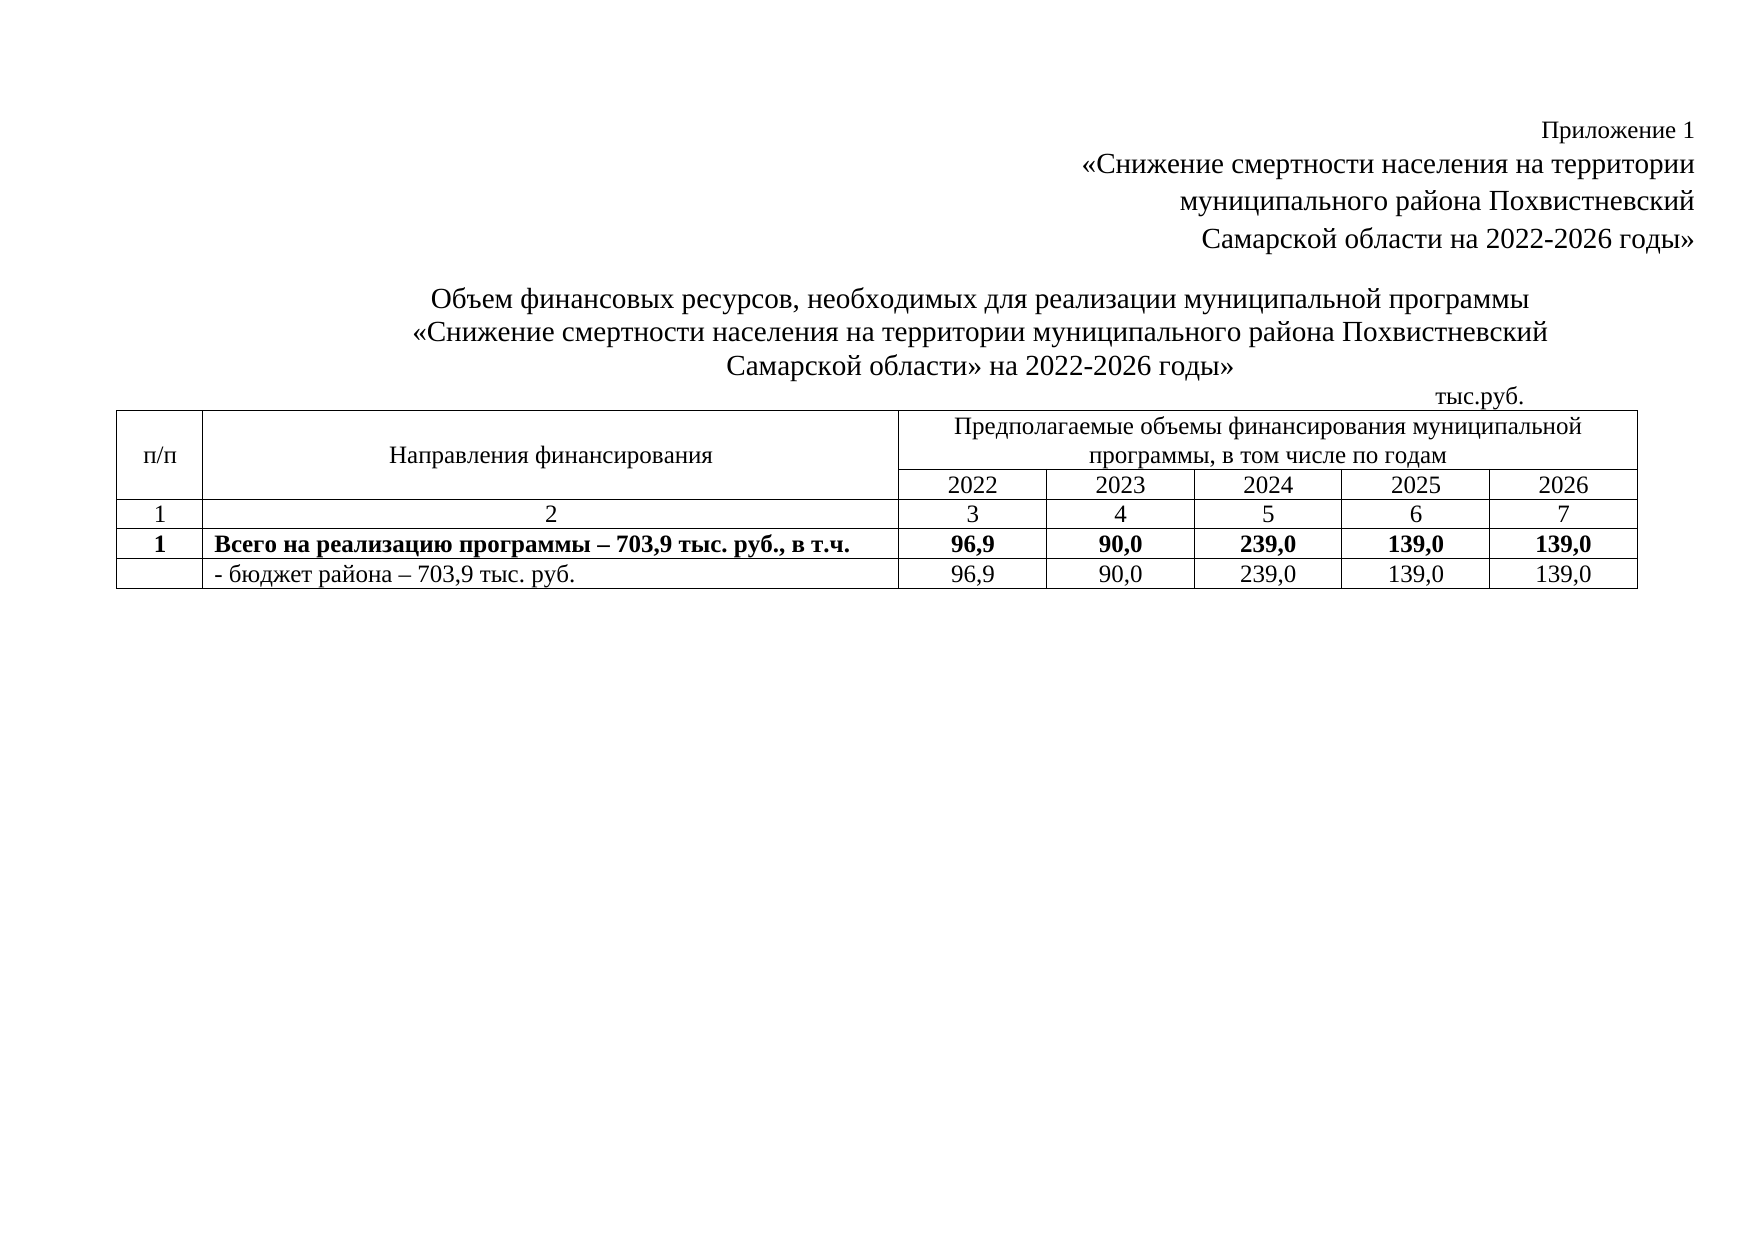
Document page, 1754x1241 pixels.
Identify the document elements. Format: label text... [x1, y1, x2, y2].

table_cell 139,0 [1490, 529, 1637, 558]
table_cell 6 [1342, 500, 1489, 528]
text «Снижение смертности населения на территории муниципального района Похвистневский [192, 314, 1695, 348]
text «Снижение смертности населения на территории [738, 143, 1695, 181]
table_cell 96,9 [899, 559, 1046, 588]
text Объем финансовых ресурсов, необходимых для реализации муниципальной программы [192, 281, 1695, 314]
table_cell 139,0 [1342, 529, 1489, 558]
table_cell 239,0 [1195, 529, 1341, 558]
text Самарской области на 2022-2026 годы» [738, 218, 1695, 256]
table_cell 1 [117, 500, 202, 528]
table_cell - бюджет района – 703,9 тыс. руб. [203, 559, 898, 588]
table_cell 96,9 [899, 529, 1046, 558]
table_cell 2024 [1195, 470, 1341, 498]
table_cell 1 [117, 529, 202, 558]
table_cell 2023 [1047, 470, 1194, 498]
table_cell 90,0 [1047, 529, 1194, 558]
table_cell 2022 [899, 470, 1046, 498]
table_cell 2 [203, 500, 898, 528]
table_header Направления финансирования [203, 411, 898, 498]
text Самарской области» на 2022-2026 годы» [192, 348, 1695, 381]
table_cell 239,0 [1195, 559, 1341, 588]
text Приложение 1 [1077, 118, 1695, 143]
table_cell Всего на реализацию программы – 703,9 тыс. руб., в т.ч. [203, 529, 898, 558]
table_cell 7 [1490, 500, 1637, 528]
table_cell 3 [899, 500, 1046, 528]
table_header Предполагаемые объемы финансирования муниципальной программы, в том числе по годам [899, 411, 1637, 469]
text тыс.руб. [192, 381, 1695, 410]
table_cell 139,0 [1342, 559, 1489, 588]
table_cell 4 [1047, 500, 1194, 528]
text муниципального района Похвистневский [738, 181, 1695, 218]
table_cell 5 [1195, 500, 1341, 528]
table_cell 2025 [1342, 470, 1489, 498]
table_cell 2026 [1490, 470, 1637, 498]
table_cell [117, 559, 202, 588]
table_header п/п [117, 411, 202, 498]
table_cell 90,0 [1047, 559, 1194, 588]
table_cell 139,0 [1490, 559, 1637, 588]
